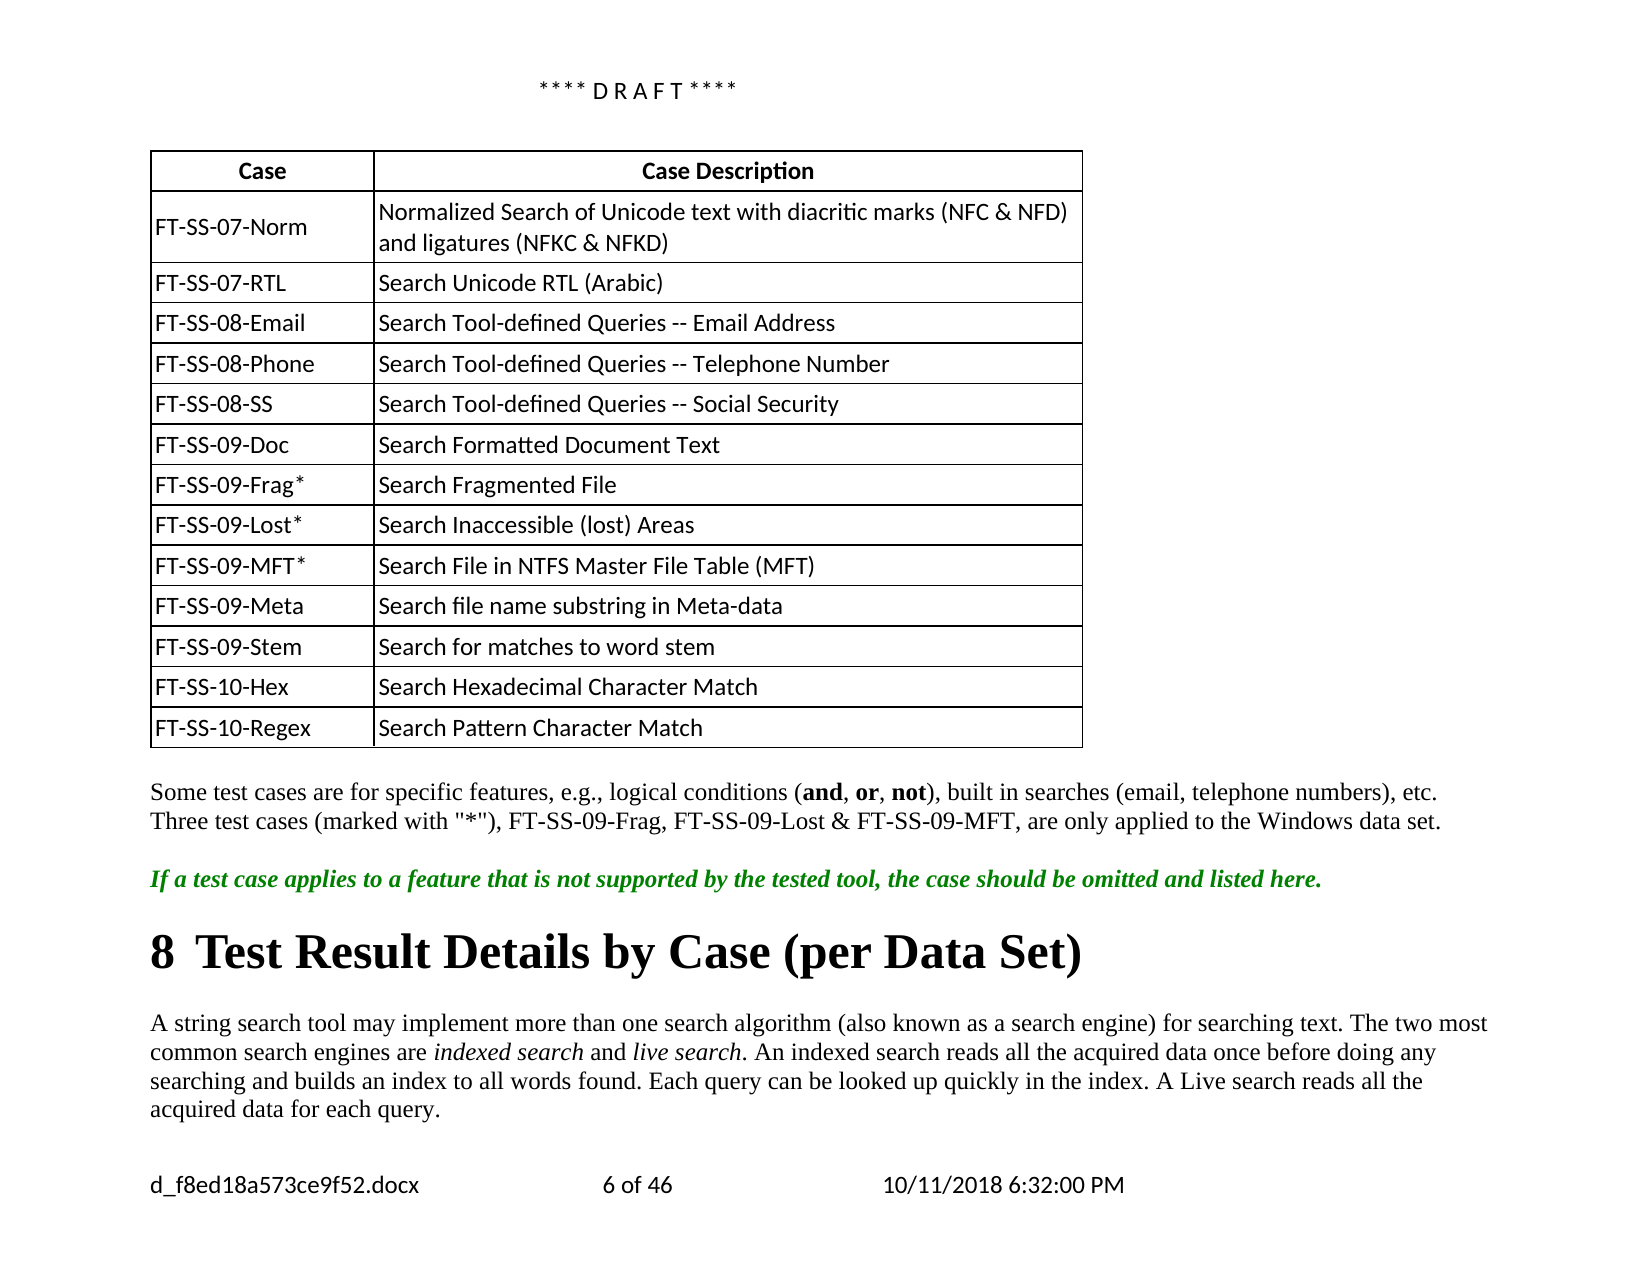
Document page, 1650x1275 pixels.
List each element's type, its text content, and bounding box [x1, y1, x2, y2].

table_cell Search Tool-defined Queries -- Telephone Number [375, 344, 1082, 383]
table_cell Search for matches to word stem [375, 627, 1082, 666]
table_cell FT-SS-09-Lost* [152, 506, 373, 544]
table_cell Search Pattern Character Match [375, 708, 1082, 746]
table_cell Search File in NTFS Master File Table (MFT) [375, 546, 1082, 585]
table_header Case Description [375, 152, 1082, 190]
text If a test case applies to a feature that is not supported by the tested tool, the case should be omitted and listed here. [150, 864, 1500, 892]
table_cell Search Tool-defined Queries -- Social Security [375, 384, 1082, 423]
table_cell Search Hexadecimal Character Match [375, 667, 1082, 706]
table_cell Search Tool-defined Queries -- Email Address [375, 303, 1082, 342]
table_cell FT-SS-09-MFT* [152, 546, 373, 585]
subtitle Test Result Details by Case (per Data Set) [150, 922, 1500, 979]
table_cell Search file name substring in Meta-data [375, 586, 1082, 625]
table_cell FT-SS-09-Frag* [152, 465, 373, 504]
table_cell FT-SS-07-RTL [152, 263, 373, 302]
table_cell FT-SS-08-Email [152, 303, 373, 342]
table_cell FT-SS-09-Stem [152, 627, 373, 666]
table_cell FT-SS-07-Norm [152, 192, 373, 261]
table_cell FT-SS-09-Doc [152, 425, 373, 463]
table_cell FT-SS-08-Phone [152, 344, 373, 383]
table_cell Search Fragmented File [375, 465, 1082, 504]
table_cell Normalized Search of Unicode text with diacritic marks (NFC & NFD) and ligatures (NFKC & NFKD) [375, 192, 1082, 261]
table_cell Search Unicode RTL (Arabic) [375, 263, 1082, 302]
table_header Case [152, 152, 373, 190]
table_cell FT-SS-10-Regex [152, 708, 373, 746]
text Some test cases are for specific features, e.g., logical conditions (and, or, not), built in searches (email, telephone numbers), etc. Three test cases (marked with "*"), FT-SS-09-Frag, FT-SS-09-Lost & FT-SS-09-MFT, are only applied to the Windows data set. [150, 777, 1500, 834]
table_cell FT-SS-10-Hex [152, 667, 373, 706]
table_cell Search Formatted Document Text [375, 425, 1082, 463]
table_cell FT-SS-08-SS [152, 384, 373, 423]
table_cell Search Inaccessible (lost) Areas [375, 506, 1082, 544]
text A string search tool may implement more than one search algorithm (also known as a search engine) for searching text. The two most common search engines are indexed search and live search. An indexed search reads all the acquired data once before doing any searching and builds an index to all words found. Each query can be looked up quickly in the index. A Live search reads all the acquired data for each query. [150, 1008, 1500, 1123]
table_cell FT-SS-09-Meta [152, 586, 373, 625]
